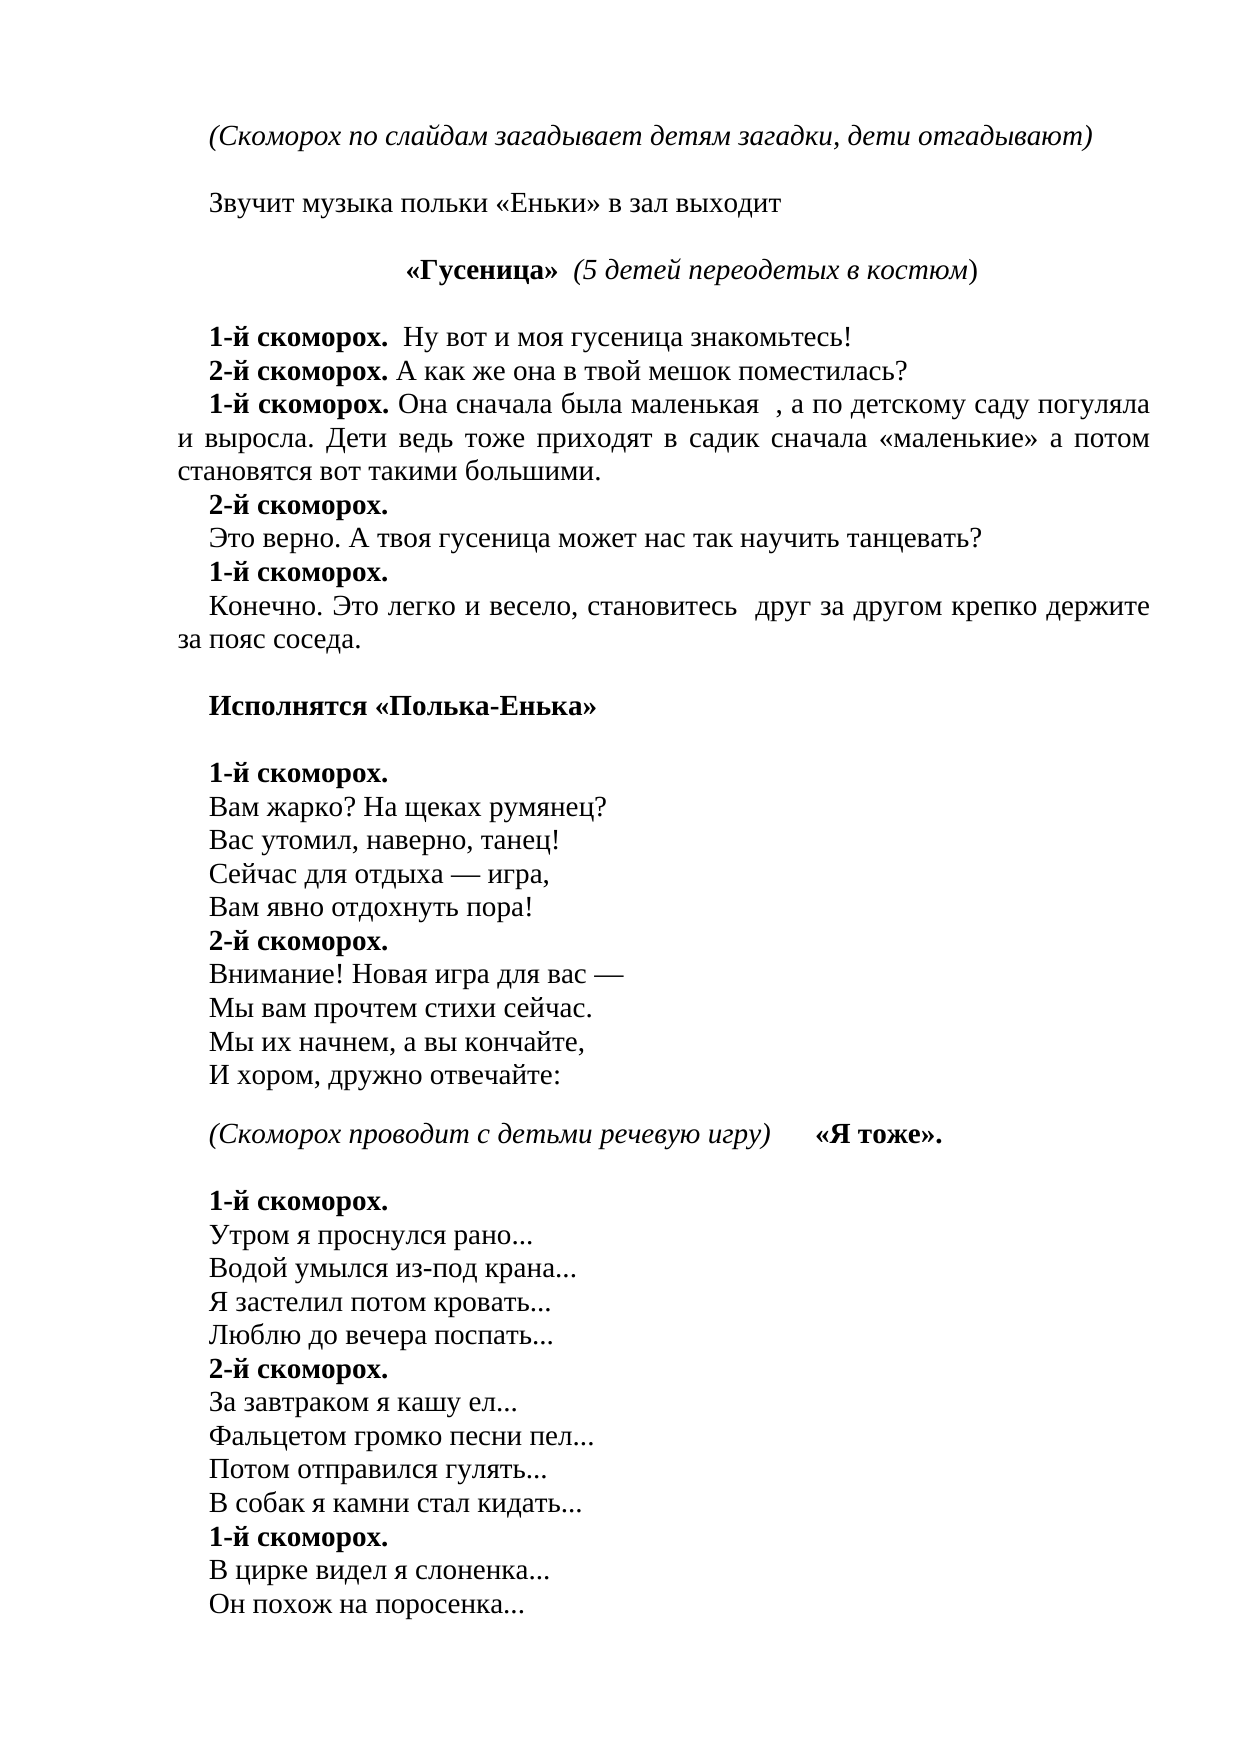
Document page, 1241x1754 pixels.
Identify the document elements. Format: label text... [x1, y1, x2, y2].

text 1-й скоморох. [177, 755, 1152, 789]
text Фальцетом громко песни пел... [177, 1418, 1152, 1452]
text Мы вам прочтем стихи сейчас. [177, 990, 1152, 1024]
text 2-й скоморох. [177, 487, 1152, 521]
text В собак я камни стал кидать... [177, 1485, 1152, 1519]
text Водой умылся из-под крана... [177, 1250, 1152, 1284]
text Мы их начнем, а вы кончайте, [177, 1024, 1152, 1057]
text (Скоморох по слайдам загадывает детям загадки, дети отгадывают) [177, 118, 1152, 152]
text Вас утомил, наверно, танец! [177, 822, 1152, 856]
text Конечно. Это легко и весело, становитесь друг за другом крепко держите за пояс соседа. [177, 588, 1152, 655]
text Я застелил потом кровать... [177, 1284, 1152, 1317]
text Утром я проснулся рано... [177, 1217, 1152, 1250]
text 2-й скоморох. А как же она в твой мешок поместилась? [177, 353, 1152, 386]
text Внимание! Новая игра для вас — [177, 957, 1152, 990]
text 1-й скоморох. Ну вот и моя гусеница знакомьтесь! [177, 319, 1152, 353]
text 1-й скоморох. Она сначала была маленькая , а по детскому саду погуляла и выросла. Дети ведь тоже приходят в садик сначала «маленькие» а потом становятся вот такими большими. [177, 386, 1152, 487]
text «Гусеница» (5 детей переодетых в костюм) [177, 252, 1152, 286]
text Исполнятся «Полька-Енька» [177, 688, 1152, 722]
text (Скоморох проводит с детьми речевую игру) «Я тоже». [177, 1116, 1152, 1150]
text 1-й скоморох. [177, 1519, 1152, 1552]
text 2-й скоморох. [177, 1351, 1152, 1384]
text Вам явно отдохнуть пора! [177, 889, 1152, 923]
text Вам жарко? На щеках румянец? [177, 789, 1152, 822]
text Сейчас для отдыха — игра, [177, 856, 1152, 889]
text 1-й скоморох. [177, 554, 1152, 588]
text И хором, дружно отвечайте: [177, 1057, 1152, 1091]
text Это верно. А твоя гусеница может нас так научить танцевать? [177, 521, 1152, 554]
text 1-й скоморох. [177, 1183, 1152, 1217]
text В цирке видел я слоненка... [177, 1552, 1152, 1586]
text Люблю до вечера поспать... [177, 1317, 1152, 1351]
text Потом отправился гулять... [177, 1452, 1152, 1485]
text Он похож на поросенка... [177, 1586, 1152, 1619]
text 2-й скоморох. [177, 923, 1152, 957]
text Звучит музыка польки «Еньки» в зал выходит [177, 185, 1152, 219]
text За завтраком я кашу ел... [177, 1384, 1152, 1418]
